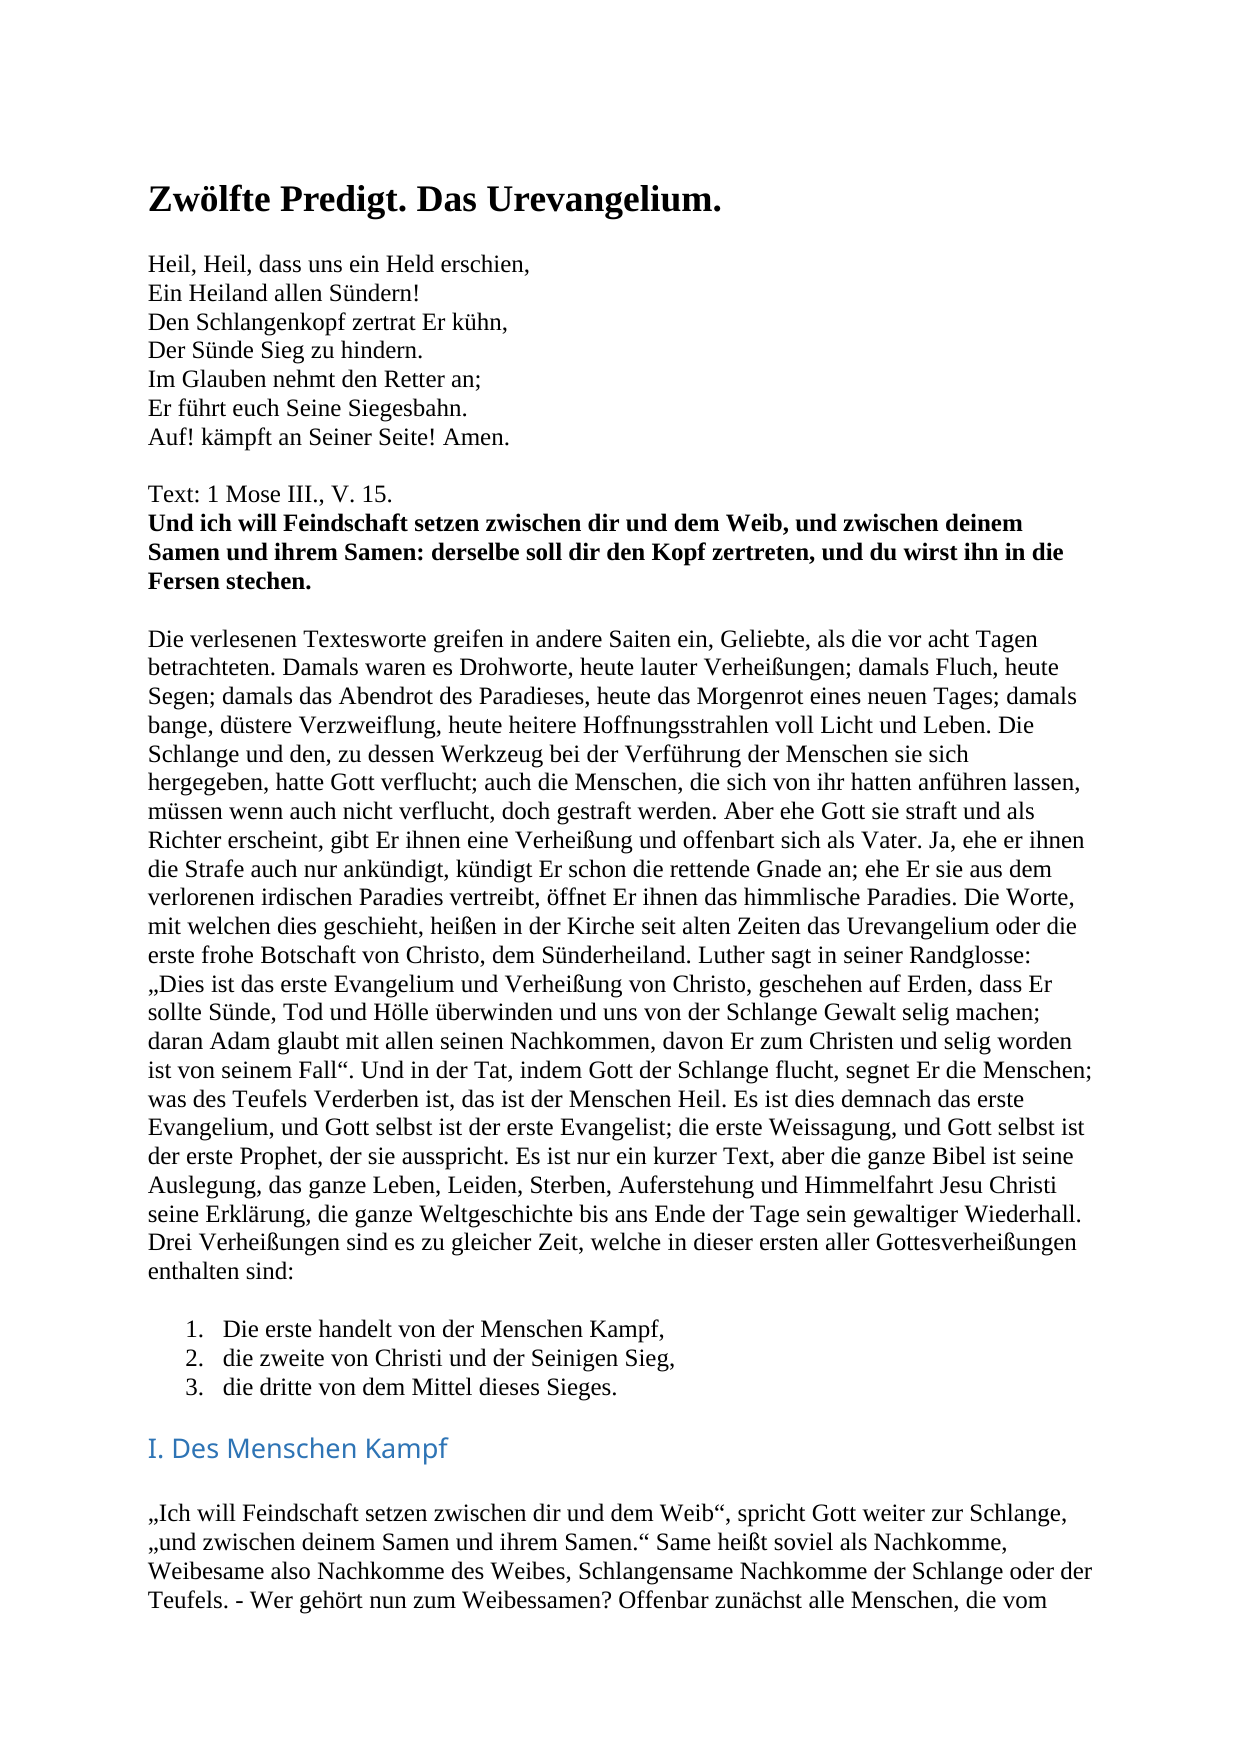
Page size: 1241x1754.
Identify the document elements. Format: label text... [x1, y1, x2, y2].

subtitle I. Des Menschen Kampf [148, 1488, 1093, 1525]
subtitle Zwölfte Predigt. Das Urevangelium. [148, 177, 1093, 220]
list die zweite von Christi und der Seinigen Sieg, [185, 1372, 1093, 1401]
list Die erste handelt von der Menschen Kampf, [185, 1314, 1093, 1343]
list die dritte von dem Mittel dieses Sieges. [185, 1430, 1093, 1459]
text Die verlesenen Textesworte greifen in andere Saiten ein, Geliebte, als die vor acht Tagen betrachteten. Damals waren es Drohworte, heute lauter Verheißungen; damals Fluch, heute Segen; damals das Abendrot des Paradieses, heute das Morgenrot eines neuen Tages; damals bange, düstere Verzweiflung, heute heitere Hoffnungsstrahlen voll Licht und Leben. Die Schlange und den, zu dessen Werkzeug bei der Verführung der Menschen sie sich hergegeben, hatte Gott verflucht; auch die Menschen, die sich von ihr hatten anführen lassen, müssen wenn auch nicht verflucht, doch gestraft werden. Aber ehe Gott sie straft und als Richter erscheint, gibt Er ihnen eine Verheißung und offenbart sich als Vater. Ja, ehe er ihnen die Strafe auch nur ankündigt, kündigt Er schon die rettende Gnade an; ehe Er sie aus dem verlorenen irdischen Paradies vertreibt, öffnet Er ihnen das himmlische Paradies. Die Worte, mit welchen dies geschieht, heißen in der Kirche seit alten Zeiten das Urevangelium oder die erste frohe Botschaft von Christo, dem Sünderheiland. Luther sagt in seiner Randglosse: „Dies ist das erste Evangelium und Verheißung von Christo, geschehen auf Erden, dass Er sollte Sünde, Tod und Hölle überwinden und uns von der Schlange Gewalt selig machen; daran Adam glaubt mit allen seinen Nachkommen, davon Er zum Christen und selig worden ist von seinem Fall“. Und in der Tat, indem Gott der Schlange flucht, segnet Er die Menschen; was des Teufels Verderben ist, das ist der Menschen Heil. Es ist dies demnach das erste Evangelium, und Gott selbst ist der erste Evangelist; die erste Weissagung, und Gott selbst ist der erste Prophet, der sie ausspricht. Es ist nur ein kurzer Text, aber die ganze Bibel ist seine Auslegung, das ganze Leben, Leiden, Sterben, Auferstehung und Himmelfahrt Jesu Christi seine Erklärung, die ganze Weltgeschichte bis ans Ende der Tage sein gewaltiger Wiederhall. Drei Verheißungen sind es zu gleicher Zeit, welche in dieser ersten aller Gottesverheißungen enthalten sind: [148, 624, 1093, 1285]
text Heil, Heil, dass uns ein Held erschien, Ein Heiland allen Sündern! Den Schlangenkopf zertrat Er kühn, Der Sünde Sieg zu hindern. Im Glauben nehmt den Retter an; Er führt euch Seine Siegesbahn. Auf! kämpft an Seiner Seite! Amen. [148, 249, 1093, 450]
text Text: 1 Mose III., V. 15. Und ich will Feindschaft setzen zwischen dir und dem Weib, und zwischen deinem Samen und ihrem Samen: derselbe soll dir den Kopf zertreten, und du wirst ihn in die Fersen stechen. [148, 479, 1093, 594]
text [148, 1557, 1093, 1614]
